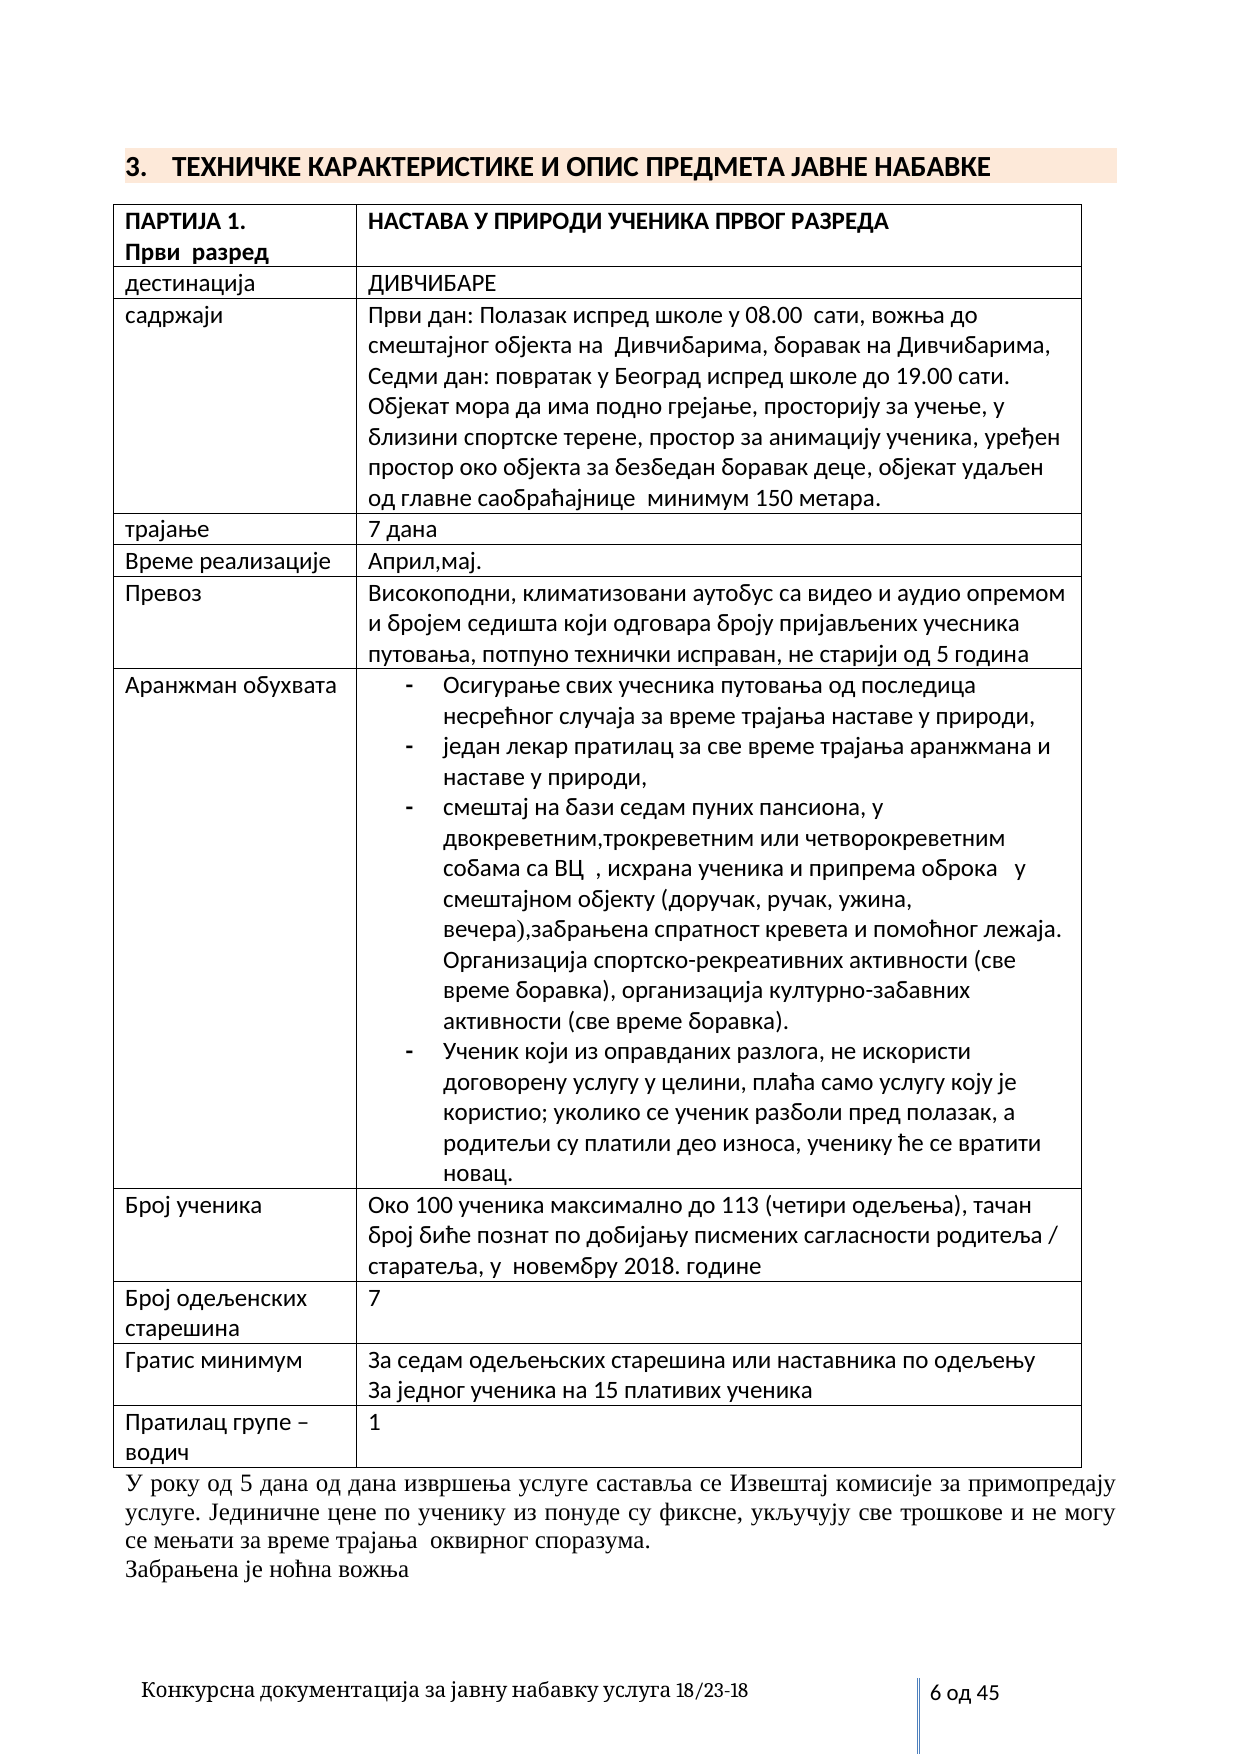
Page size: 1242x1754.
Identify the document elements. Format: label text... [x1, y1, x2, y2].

table_cell Око 100 ученика максимално до 113 (четири одељења), тачан број биће познат по добијању писмених сагласности родитеља / старатеља, у новембру 2018. године [357, 1189, 1081, 1281]
table_cell 1 [357, 1406, 1081, 1467]
table_header ПАРТИЈА 1. Први разред [114, 205, 356, 266]
table_cell Високоподни, климатизовани аутобус са видео и аудио опремом и бројем седишта који одговара броју пријављених учесника путовања, потпуно технички исправан, не старији од 5 година [357, 577, 1081, 668]
table_cell Пратилац групе – водич [114, 1406, 356, 1467]
list ТЕХНИЧКЕ КАРАКТЕРИСТИКЕ И ОПИС ПРЕДМЕТА ЈАВНЕ НАБАВКЕ [125, 148, 1117, 183]
table_header НАСТАВА У ПРИРОДИ УЧЕНИКА ПРВОГ РАЗРЕДА [357, 205, 1081, 266]
table_cell За седам одељењских старешина или наставника по одељењу За једног ученика на 15 плативих ученика [357, 1344, 1081, 1405]
table_cell Превоз [114, 577, 356, 668]
table_cell дестинација [114, 267, 356, 298]
table_cell Гратис минимум [114, 1344, 356, 1405]
table_cell 7 дана [357, 514, 1081, 544]
text Забрањена је ноћна вожња [125, 1554, 1117, 1583]
table_cell садржаји [114, 299, 356, 512]
table_cell Први дан: Полазак испред школе у 08.00 сати, вожња до смештајног објекта на Дивчибарима, боравак на Дивчибарима, Седми дан: повратак у Београд испред школе до 19.00 сати. Објекат мора да има подно грејање, просторију за учење, у близини спортске терене, простор за анимацију ученика, уређен простор око објекта за безбедан боравак деце, објекат удаљен од главне саобраћајнице минимум 150 метара. [357, 299, 1081, 512]
table_cell 7 [357, 1282, 1081, 1343]
table_cell ДИВЧИБАРЕ [357, 267, 1081, 298]
table_cell Време реализације [114, 545, 356, 576]
table_cell Осигурање свих учесника путовања од последица несрећног случаја за време трајања наставе у природи, један лекар пратилац за све време трајања аранжмана и наставе у природи, смештај на бази седам пуних пансиона, у двокреветним,трокреветним или четворокреветним собама са ВЦ , исхрана ученика и припрема оброка у смештајном објекту (доручак, ручак, ужина, вечера),забрањена спратност кревета и помоћног лежаја. Организација спортско-рекреативних активности (све време боравка), организација културно-забавних активности (све време боравка). Ученик који из оправданих разлога, не искористи договорену услугу у целини, плаћа само услугу коју је користио; уколико се ученик разболи пред полазак, а родитељи су платили део износа, ученику ће се вратити новац. [357, 669, 1081, 1188]
table_cell Број одељенских старешина [114, 1282, 356, 1343]
table_cell Број ученика [114, 1189, 356, 1281]
table_cell Април,мај. [357, 545, 1081, 576]
text У року од 5 дана од дана извршења услуге саставља се Извештај комисије за примопредају услуге. Јединичне цене по ученику из понуде су фиксне, укључују све трошкове и не могу се мењати за време трајања оквирног споразума. [125, 1468, 1117, 1554]
table_cell Аранжман обухвата [114, 669, 356, 1188]
table_cell трајање [114, 514, 356, 544]
